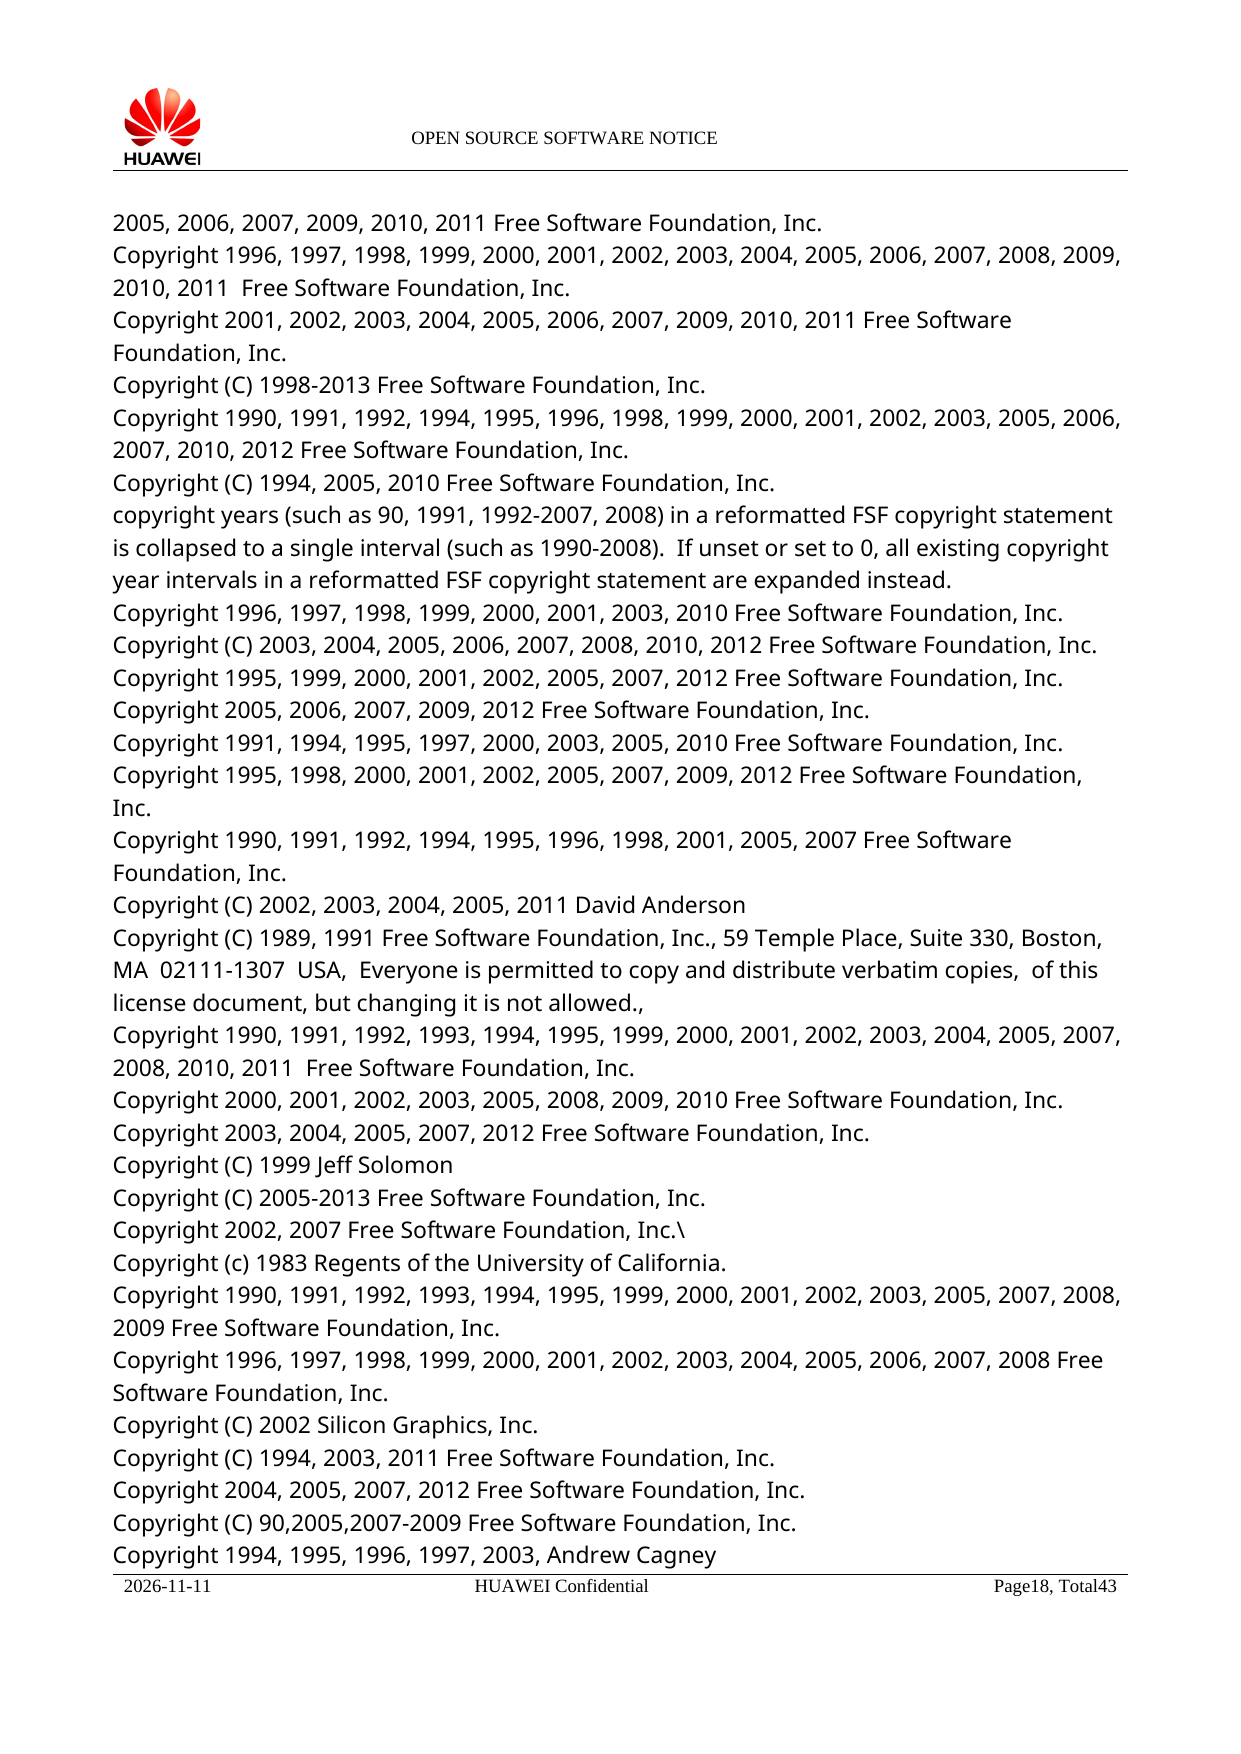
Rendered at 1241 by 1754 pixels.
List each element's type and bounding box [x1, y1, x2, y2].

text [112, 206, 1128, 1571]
picture [124, 88, 201, 165]
